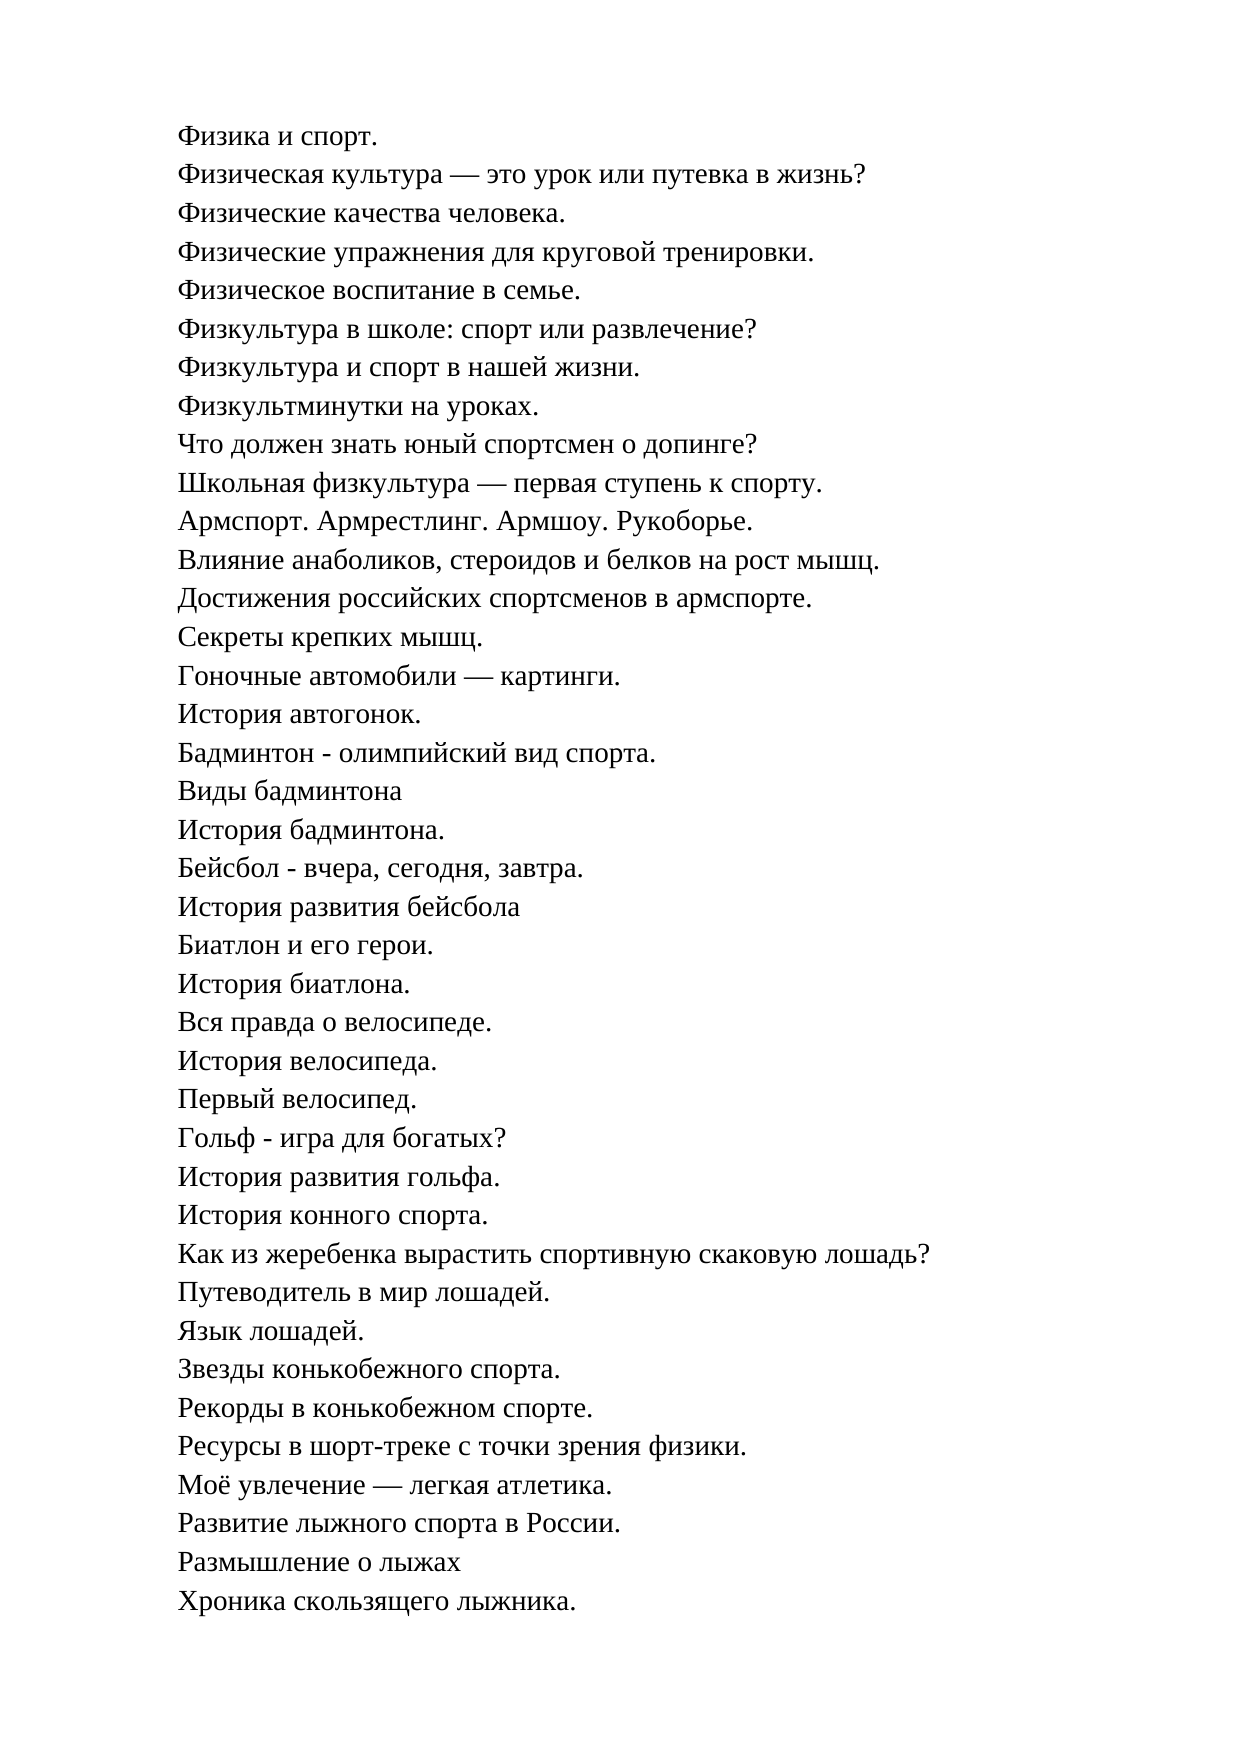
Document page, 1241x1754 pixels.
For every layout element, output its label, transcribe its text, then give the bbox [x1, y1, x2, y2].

text Вся правда о велосипеде. История велосипеда. Первый велосипед. [177, 1004, 1152, 1115]
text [177, 118, 1152, 653]
text Бадминтон - олимпийский вид спорта. Виды бадминтона История бадминтона. [177, 735, 1152, 845]
subtitle Гольф - игра для богатых? История развития гольфа. [177, 1120, 1152, 1192]
subtitle Гоночные автомобили — картинги. История автогонок. [177, 658, 1152, 730]
text Звезды конькобежного спорта. Рекорды в конькобежном спорте. Ресурсы в шорт-треке с точки зрения физики. [177, 1351, 1152, 1462]
text История конного спорта. Как из жеребенка вырастить спортивную скаковую лошадь? Путеводитель в мир лошадей. Язык лошадей. [177, 1197, 1152, 1346]
text Моё увлечение — легкая атлетика. Развитие лыжного спорта в России. Размышление о лыжах Хроника скользящего лыжника. [177, 1467, 1152, 1616]
text Бейсбол - вчера, сегодня, завтра. История развития бейсбола [177, 850, 1152, 922]
text Биатлон и его герои. История биатлона. [177, 927, 1152, 999]
